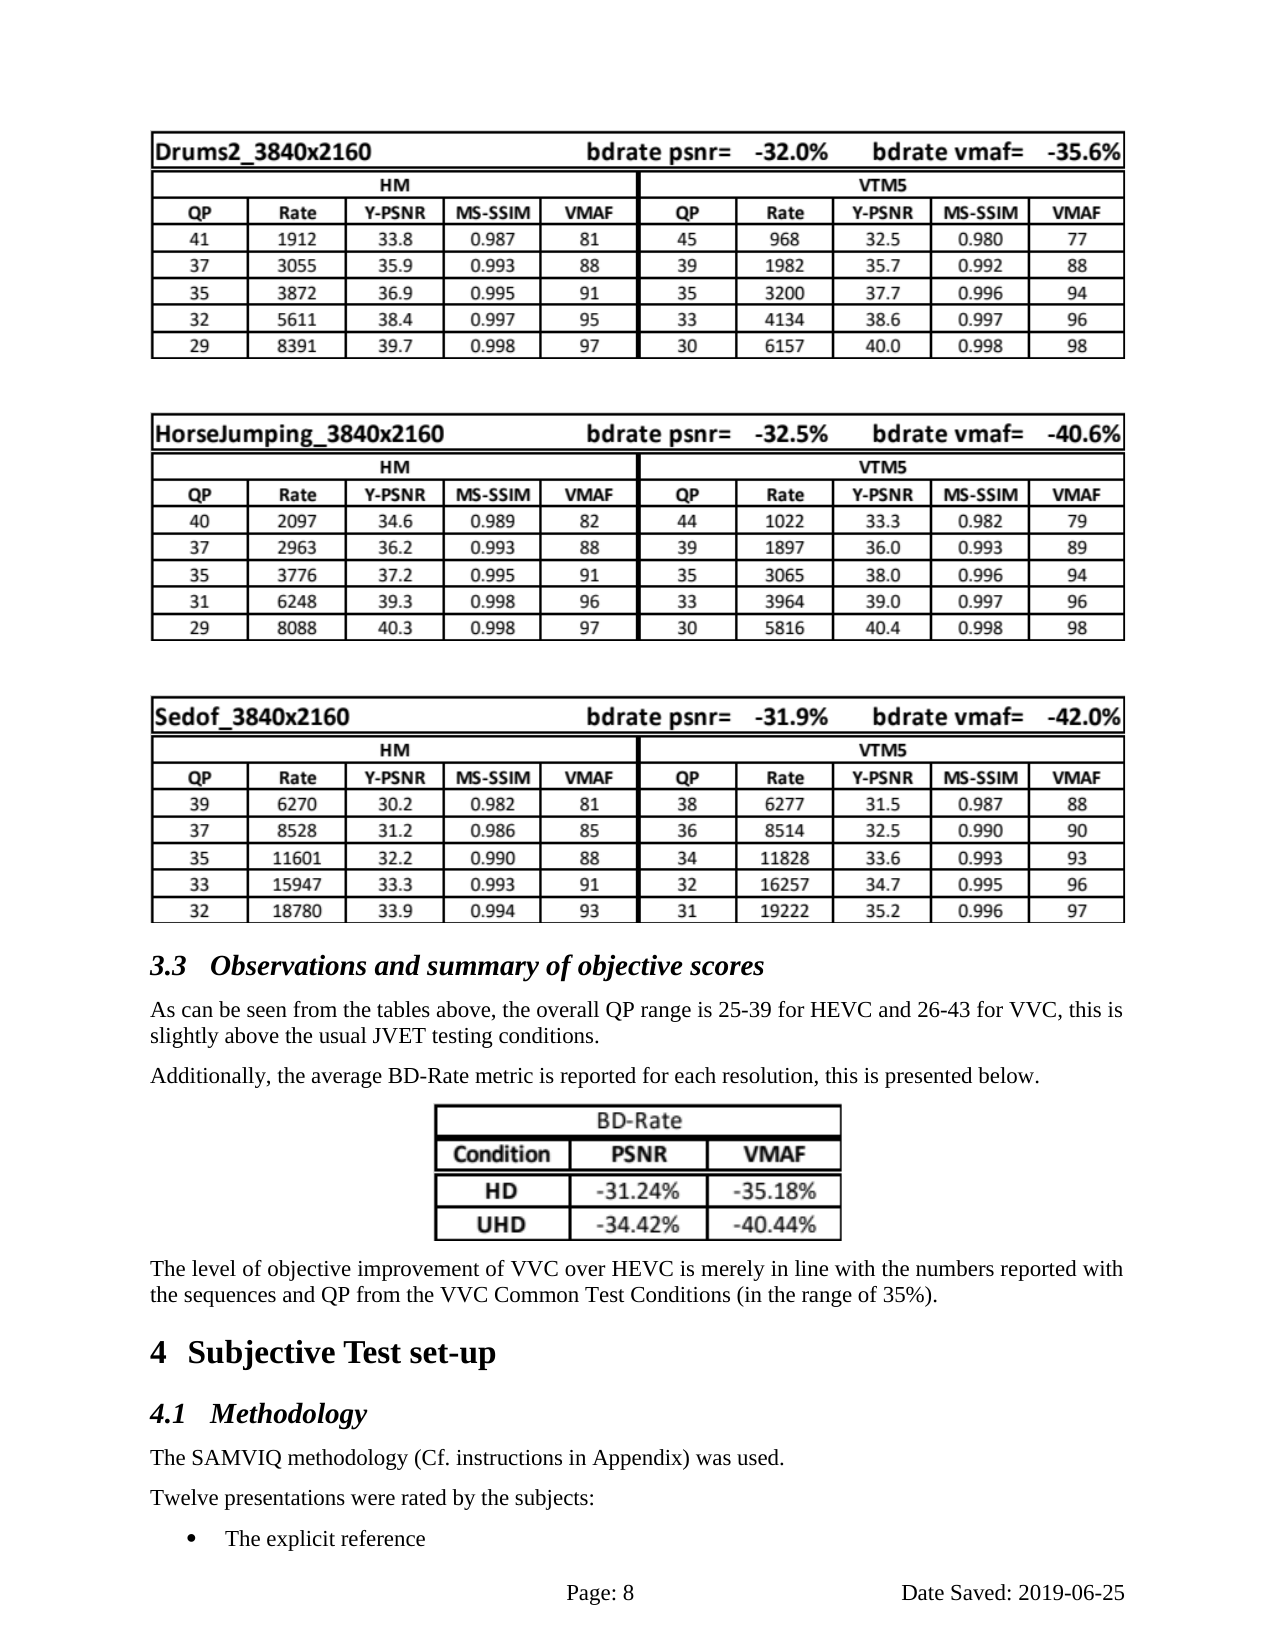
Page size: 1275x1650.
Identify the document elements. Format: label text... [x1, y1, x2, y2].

text Twelve presentations were rated by the subjects: [150, 1484, 1125, 1510]
text As can be seen from the tables above, the overall QP range is 25-39 for HEVC and 26-43 for VVC, this is slightly above the usual JVET testing conditions. [150, 996, 1125, 1048]
subtitle Methodology [150, 1396, 1125, 1429]
text Additionally, the average BD-Rate metric is reported for each resolution, this is presented below. [150, 1063, 1125, 1089]
subtitle Subjective Test set-up [150, 1332, 1125, 1371]
subtitle Observations and summary of objective scores [150, 948, 1125, 982]
list The explicit reference [187, 1524, 1125, 1551]
text The level of objective improvement of VVC over HEVC is merely in line with the numbers reported with the sequences and QP from the VVC Common Test Conditions (in the range of 35%). [150, 1255, 1125, 1307]
text The SAMVIQ methodology (Cf. instructions in Appendix) was used. [150, 1443, 1125, 1470]
